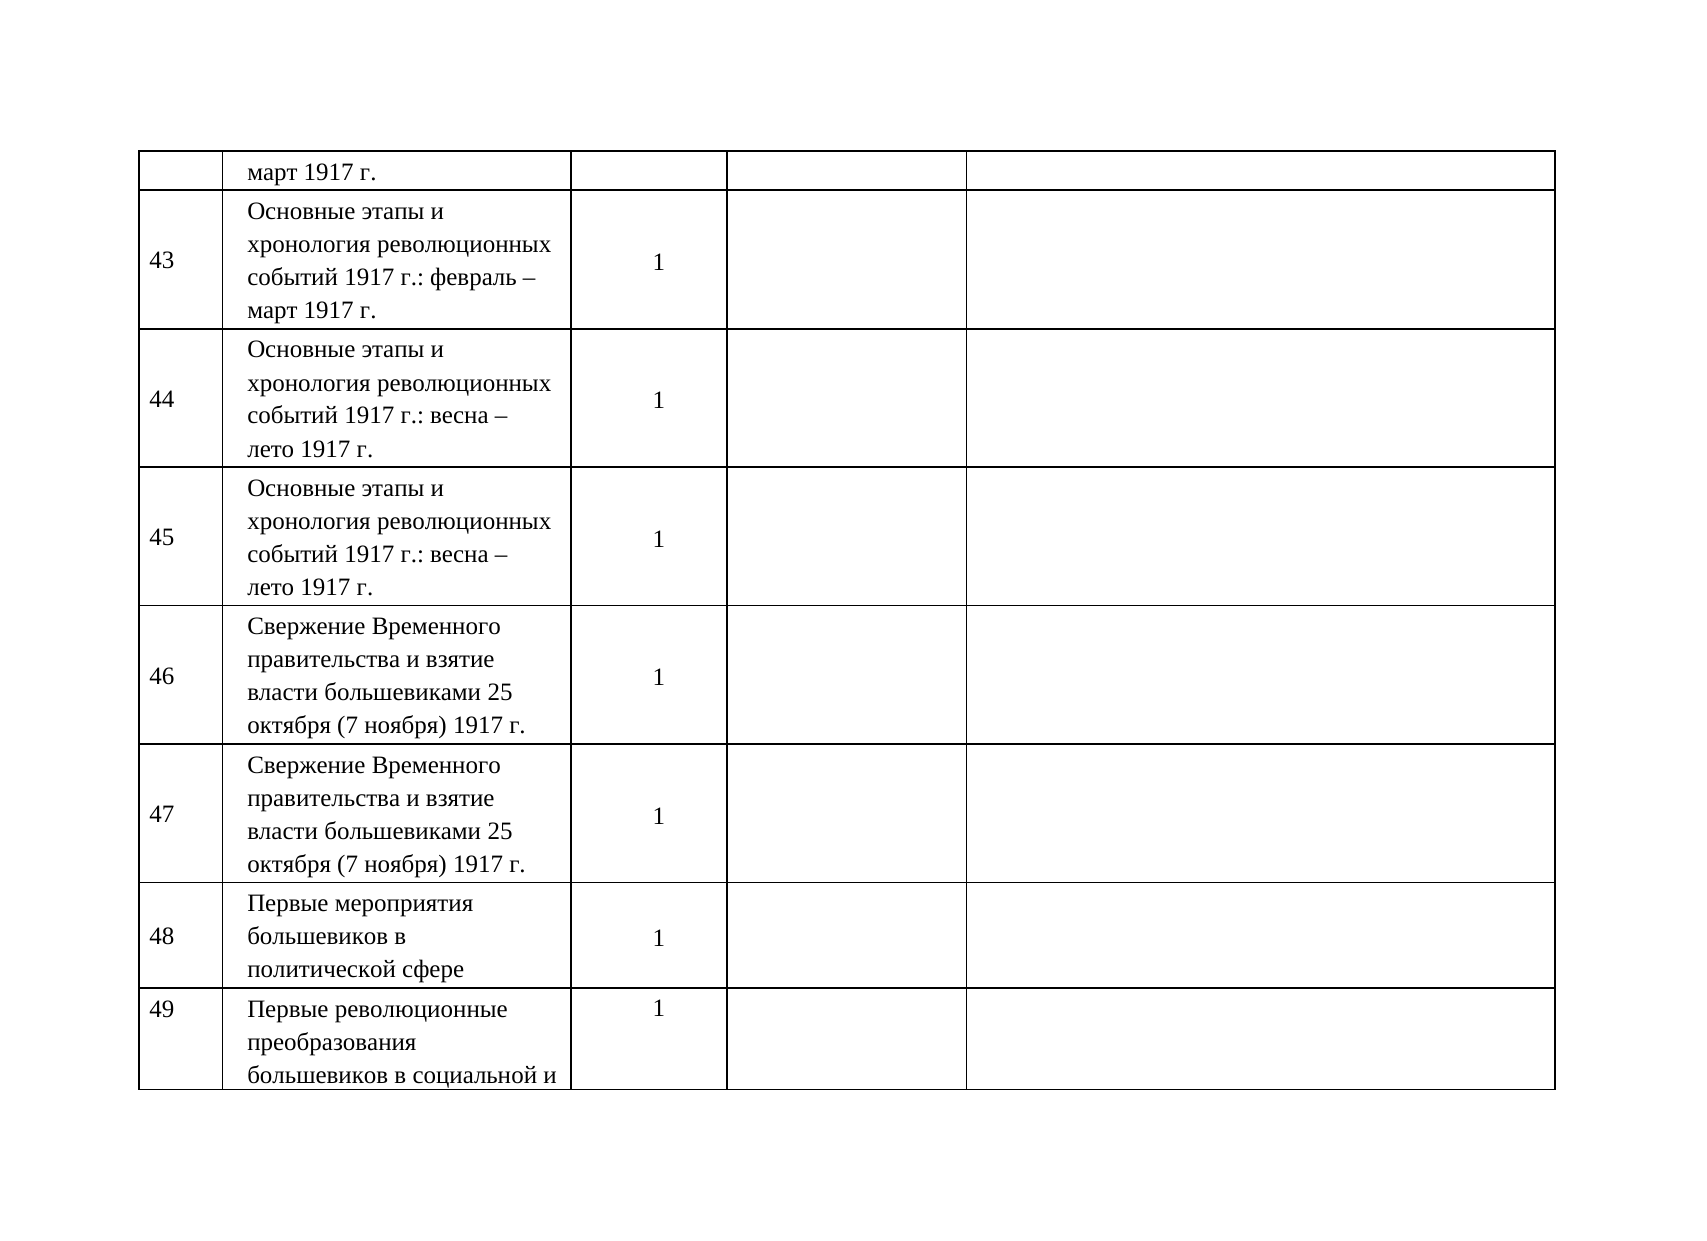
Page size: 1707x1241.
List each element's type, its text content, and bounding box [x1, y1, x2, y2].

table_cell [728, 745, 966, 882]
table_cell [223, 989, 570, 1088]
table_cell [728, 989, 966, 1088]
table_cell 1 [572, 883, 726, 987]
table_cell 1 [572, 606, 726, 743]
table_cell 1 [572, 468, 726, 605]
table_cell Основные этапы и хронология революционных событий 1917 г.: весна – лето 1917 г. [223, 468, 570, 605]
table_cell [967, 468, 1554, 605]
table_cell [728, 468, 966, 605]
table_cell [967, 989, 1554, 1088]
table_cell 47 [140, 745, 222, 882]
table_cell 45 [140, 468, 222, 605]
table_cell [967, 330, 1554, 466]
table_cell 1 [572, 152, 726, 189]
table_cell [223, 191, 570, 328]
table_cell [223, 152, 570, 189]
table_cell [967, 191, 1554, 328]
table_cell [728, 883, 966, 987]
table_cell 42 [140, 152, 222, 189]
table_cell 48 [140, 883, 222, 987]
table_cell 1 [572, 989, 726, 1088]
table_cell [967, 745, 1554, 882]
table_cell 1 [572, 191, 726, 328]
table_cell Свержение Временного правительства и взятие власти большевиками 25 октября (7 ноября) 1917 г. [223, 606, 570, 743]
table_cell 1 [572, 330, 726, 466]
table_cell [728, 191, 966, 328]
table_cell 44 [140, 330, 222, 466]
table_cell Основные этапы и хронология революционных событий 1917 г.: весна – лето 1917 г. [223, 330, 570, 466]
table_cell 1 [572, 745, 726, 882]
table_cell [967, 606, 1554, 743]
table_cell 43 [140, 191, 222, 328]
table_cell [728, 330, 966, 466]
table_cell Первые мероприятия большевиков в политической сфере [223, 883, 570, 987]
table_cell [728, 152, 966, 189]
table_cell 46 [140, 606, 222, 743]
table_cell [967, 883, 1554, 987]
table_cell [728, 606, 966, 743]
table_cell [967, 152, 1554, 189]
table_cell 49 [140, 989, 222, 1088]
table_cell Свержение Временного правительства и взятие власти большевиками 25 октября (7 ноября) 1917 г. [223, 745, 570, 882]
